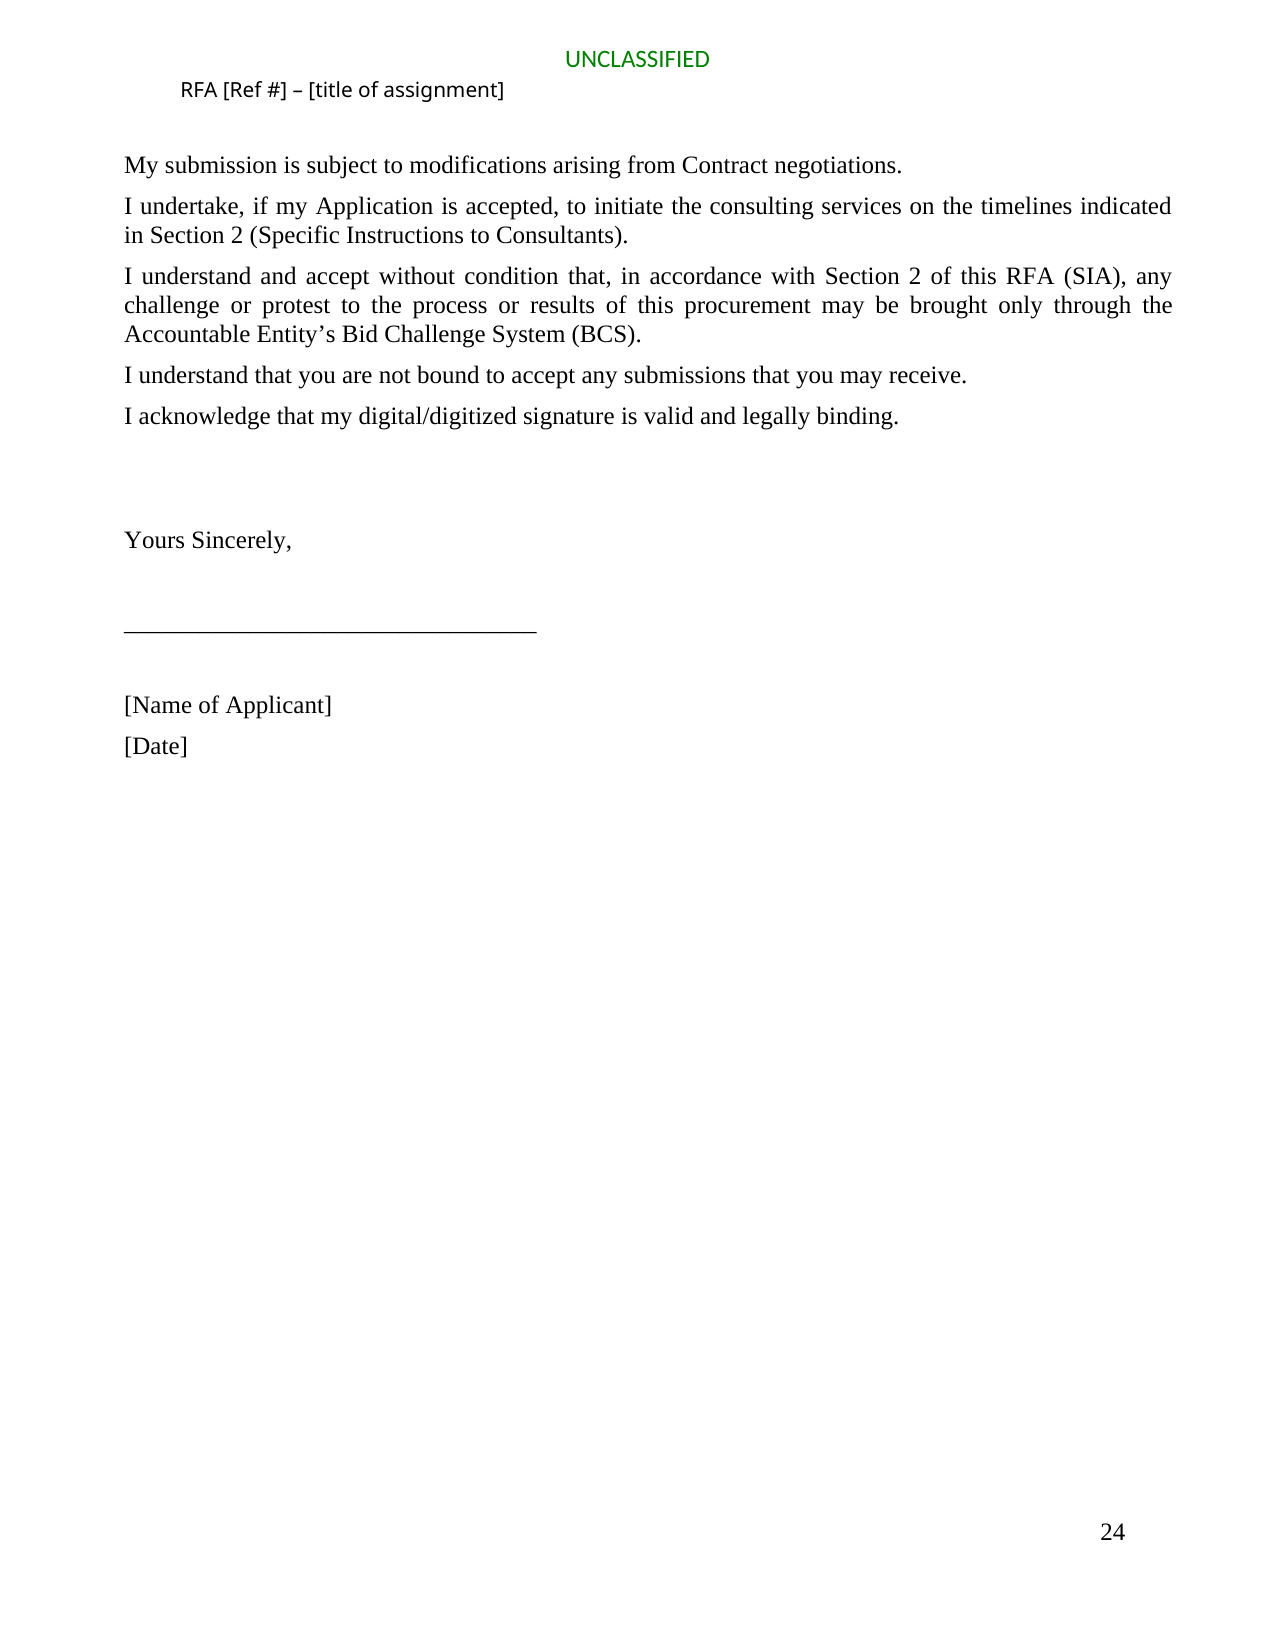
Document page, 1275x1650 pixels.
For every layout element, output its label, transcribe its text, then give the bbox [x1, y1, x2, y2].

text I understand that you are not bound to accept any submissions that you may receive. [124, 360, 1174, 389]
text I acknowledge that my digital/digitized signature is valid and legally binding. [124, 401, 1174, 430]
text I understand and accept without condition that, in accordance with Section 2 of this RFA (SIA), any challenge or protest to the process or results of this procurement may be brought only through the Accountable Entity’s Bid Challenge System (BCS). [124, 261, 1174, 347]
text I undertake, if my Application is accepted, to initiate the consulting services on the timelines indicated in Section 2 (Specific Instructions to Consultants). [124, 191, 1174, 249]
text Yours Sincerely, [124, 525, 1174, 554]
text [Name of Applicant] [124, 690, 1174, 719]
text _________________________________ [124, 607, 1174, 636]
text My submission is subject to modifications arising from Contract negotiations. [124, 150, 1174, 179]
text [Date] [124, 731, 1174, 760]
